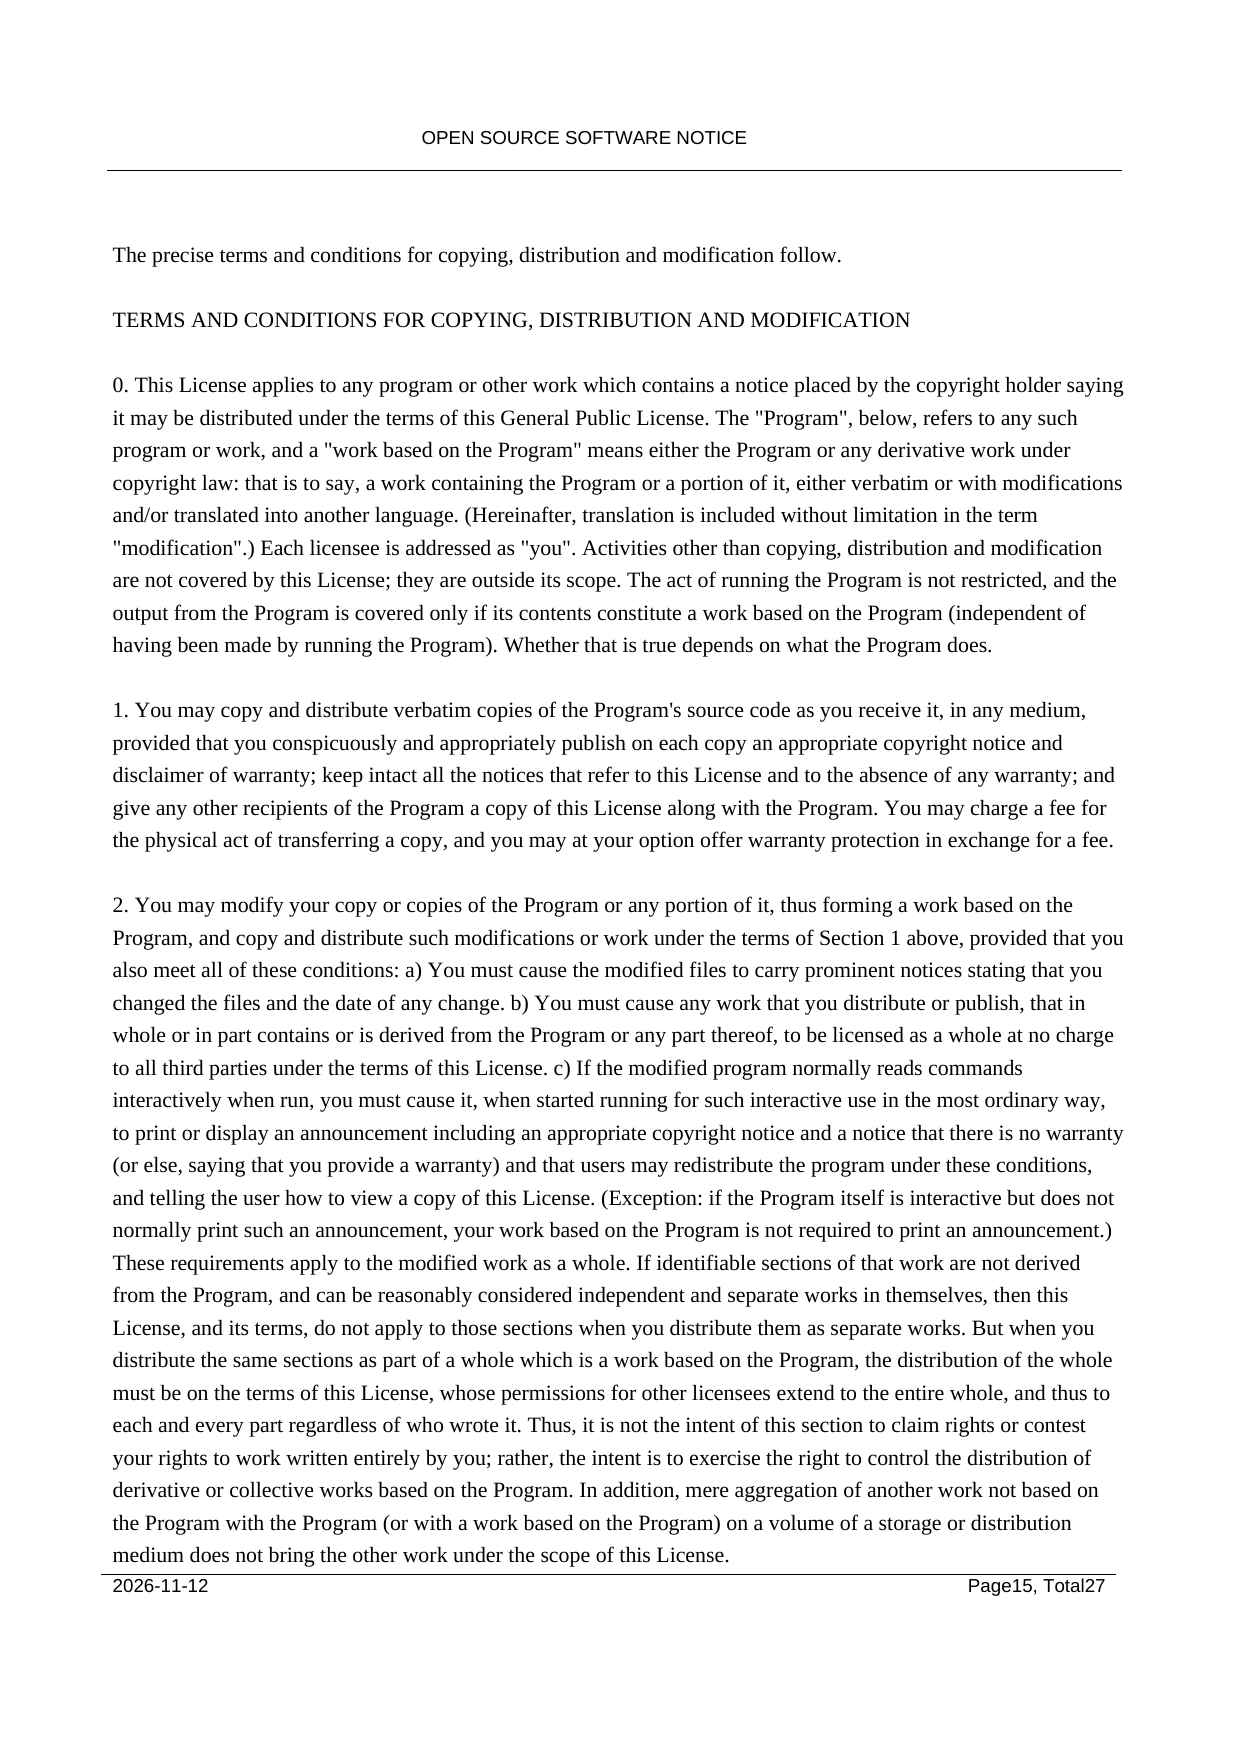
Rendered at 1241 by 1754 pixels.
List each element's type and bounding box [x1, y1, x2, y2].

text [112, 206, 1128, 1571]
